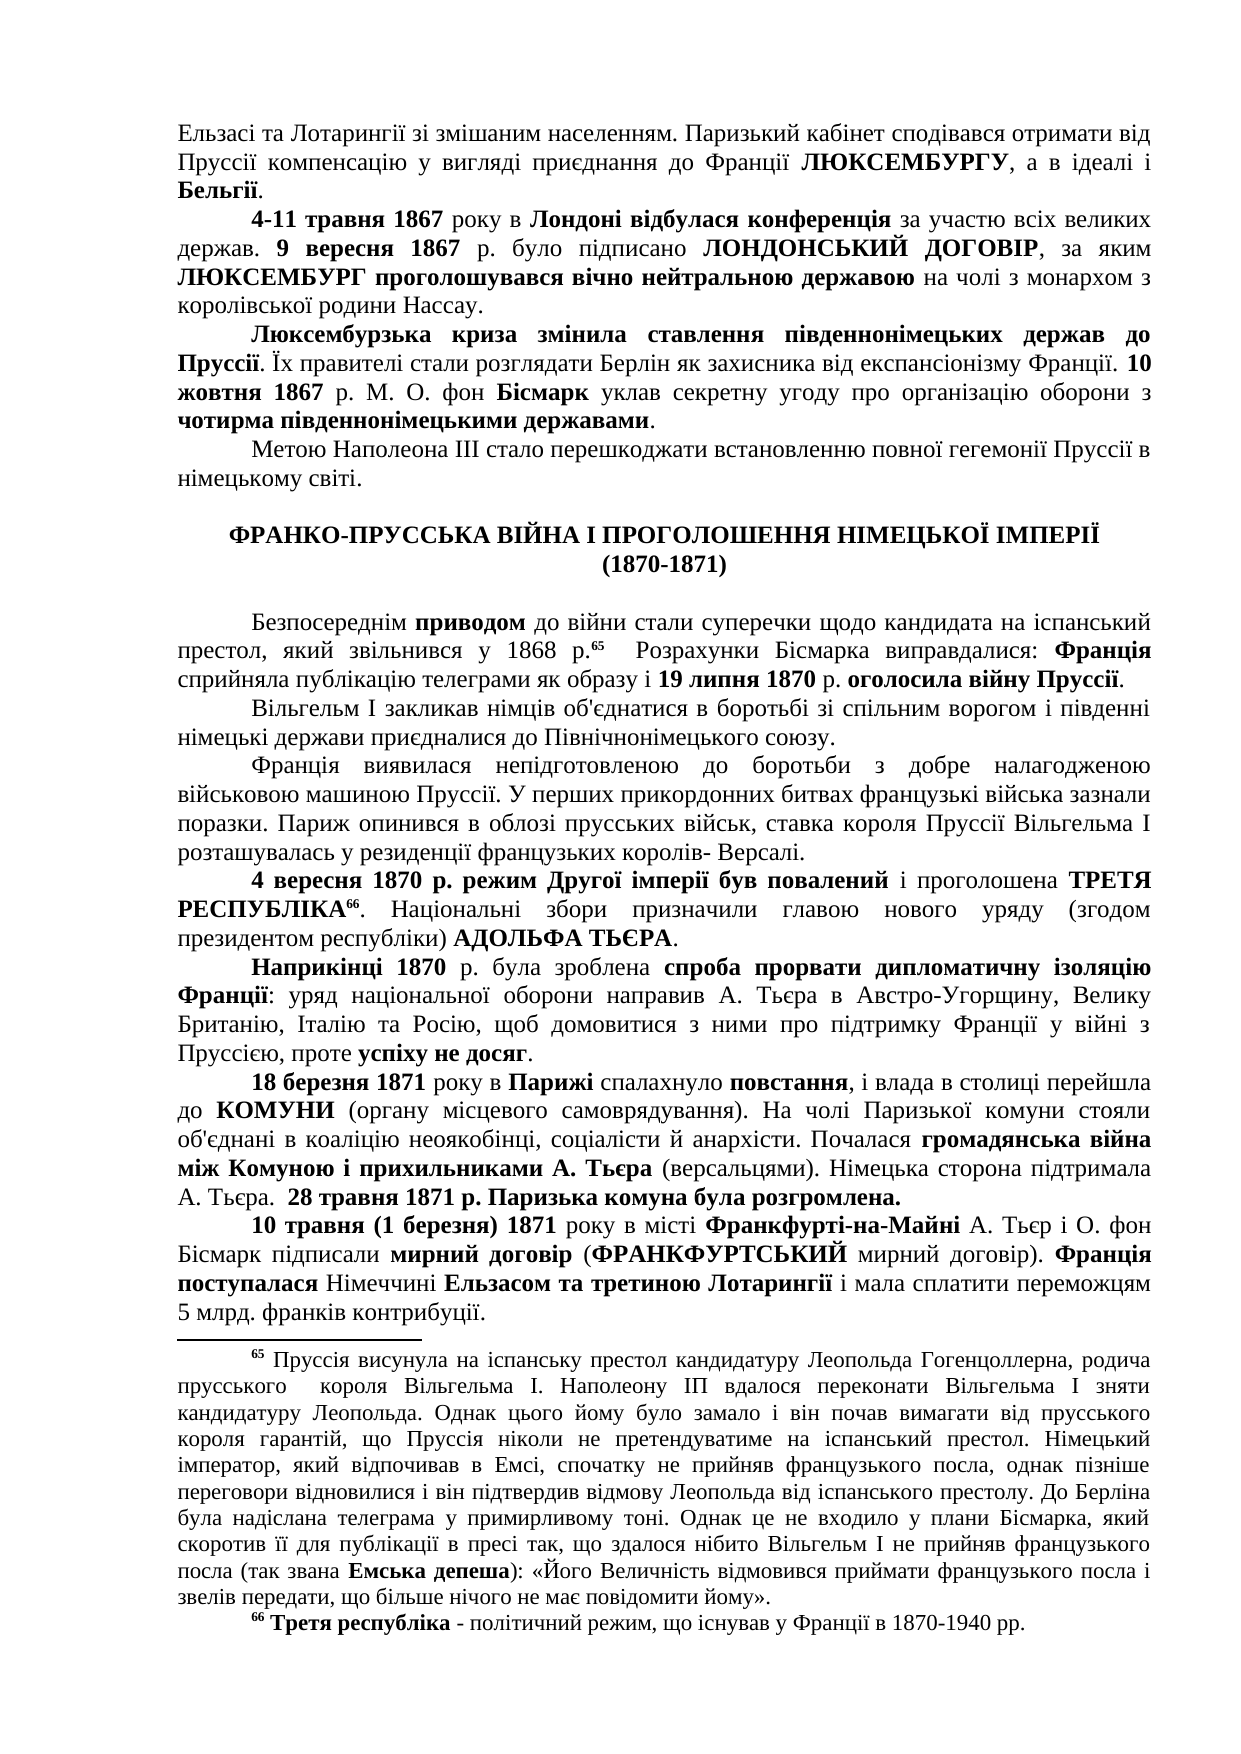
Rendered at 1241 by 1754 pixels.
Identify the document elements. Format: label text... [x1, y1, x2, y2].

text 4 вересня 1870 р. режим Другої імперії був повалений і проголошена ТРЕТЯ РЕСПУБЛІКА. Національні збори призначили главою нового уряду (згодом президентом республіки) АДОЛЬФА ТЬЄРА. [177, 866, 1152, 952]
text (1870-1871) [177, 549, 1152, 578]
text Метою Наполеона III стало перешкоджати встановленню повної гегемонії Пруссії в німецькому світі. [177, 434, 1152, 492]
text Наприкінці 1870 р. була зроблена спроба прорвати дипломатичну ізоляцію Франції: уряд національної оборони направив А. Тьєра в Австро-Угорщину, Велику Британію, Італію та Росію, щоб домовитися з ними про підтримку Франції у війні з Пруссією, проте успіху не досяг. [177, 952, 1152, 1067]
text Вільгельм І закликав німців об'єднатися в боротьбі зі спільним ворогом і південні німецькі держави приєдналися до Північнонімецького союзу. [177, 693, 1152, 751]
text 10 травня (1 березня) 1871 року в місті Франкфурті-на-Майні А. Тьєр і О. фон Бісмарк підписали мирний договір (ФРАНКФУРТСЬКИЙ мирний договір). Франція поступалася Німеччині Ельзасом та третиною Лотарингії і мала сплатити переможцям 5 млрд. франків контрибуції. [177, 1211, 1152, 1326]
text 4-11 травня 1867 року в Лондоні відбулася конференція за участю всіх великих держав. 9 вересня 1867 р. було підписано ЛОНДОНСЬКИЙ ДОГОВІР, за яким ЛЮКСЕМБУРГ проголошувався вічно нейтральною державою на чолі з монархом з королівської родини Нассау. [177, 204, 1152, 319]
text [177, 118, 1152, 204]
text Безпосереднім приводом до війни стали суперечки щодо кандидата на іспанський престол, який звільнився у 1868 р. Розрахунки Бісмарка виправдалися: Франція сприйняла публікацію телеграми як образу і 19 липня 1870 р. оголосила війну Пруссії. [177, 607, 1152, 693]
text ФРАНКО-ПРУССЬКА ВІЙНА І ПРОГОЛОШЕННЯ НІМЕЦЬКОЇ ІМПЕРІЇ [177, 521, 1152, 549]
text Франція виявилася непідготовленою до боротьби з добре налагодженою військовою машиною Пруссії. У перших прикордонних битвах французькі війська зазнали поразки. Париж опинився в облозі прусських військ, ставка короля Пруссії Вільгельма І розташувалась у резиденції французьких королів- Версалі. [177, 751, 1152, 866]
text 18 березня 1871 року в Парижі спалахнуло повстання, і влада в столиці перейшла до КОМУНИ (органу місцевого самоврядування). На чолі Паризької комуни стояли об'єднані в коаліцію неоякобінці, соціалісти й анархісти. Почалася громадянська війна між Комуною і прихильниками А. Тьєра (версальцями). Німецька сторона підтримала А. Тьєра. 28 травня 1871 р. Паризька комуна була розгромлена. [177, 1067, 1152, 1211]
text Люксембурзька криза змінила ставлення південнонімецьких держав до Пруссії. Їх правителі стали розглядати Берлін як захисника від експансіонізму Франції. 10 жовтня 1867 р. М. О. фон Бісмарк уклав секретну угоду про організацію оборони з чотирма південнонімецькими державами. [177, 319, 1152, 434]
